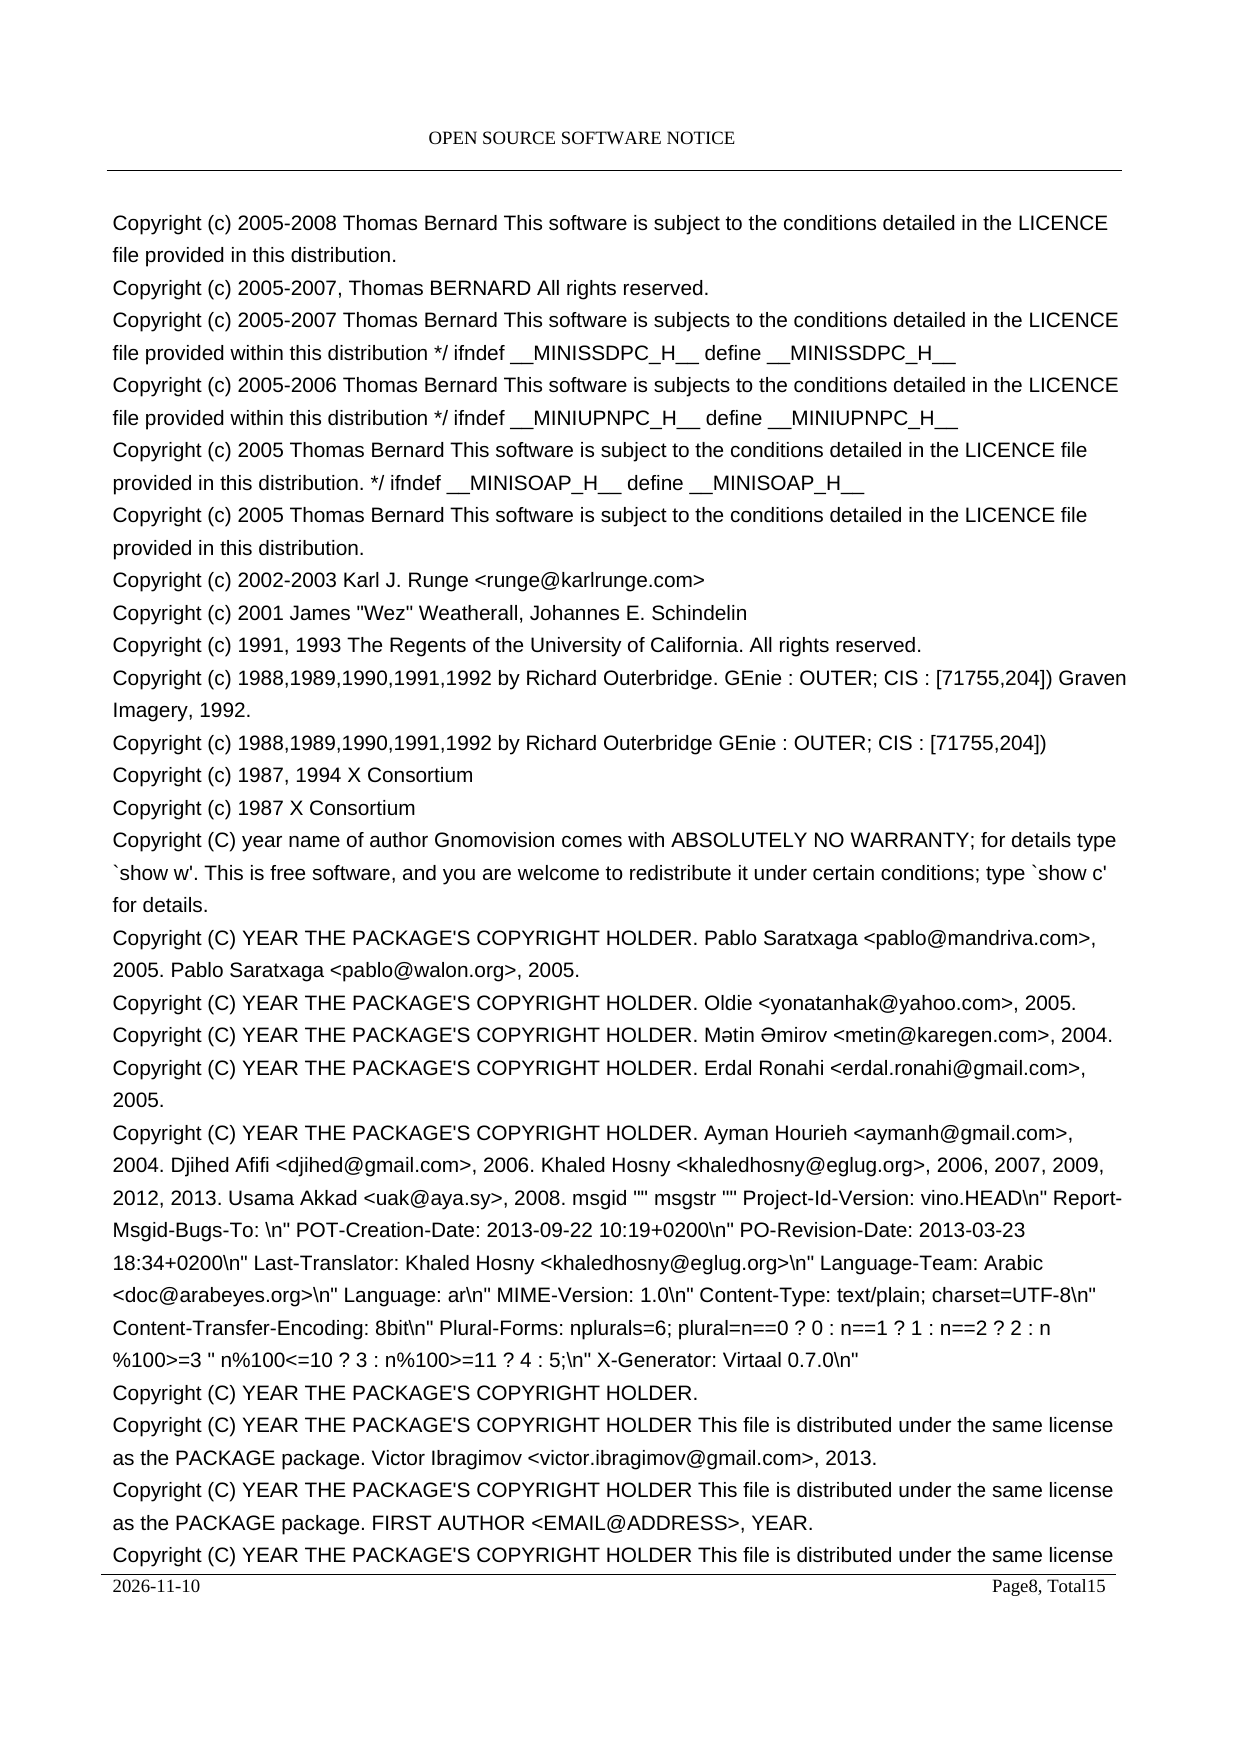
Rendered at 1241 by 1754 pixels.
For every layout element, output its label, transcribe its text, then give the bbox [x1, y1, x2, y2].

text Copyright (c) 2001 James "Wez" Weatherall, Johannes E. Schindelin [112, 596, 1128, 629]
text Copyright (C) YEAR THE PACKAGE'S COPYRIGHT HOLDER. Erdal Ronahi <erdal.ronahi@gmail.com>, 2005. [112, 1051, 1128, 1116]
text Copyright (c) 2005-2007, Thomas BERNARD All rights reserved. [112, 271, 1128, 304]
text Copyright (c) 1987 X Consortium [112, 791, 1128, 824]
text Copyright (C) year name of author Gnomovision comes with ABSOLUTELY NO WARRANTY; for details type `show w'. This is free software, and you are welcome to redistribute it under certain conditions; type `show c' for details. [112, 824, 1128, 921]
text Copyright (c) 1987, 1994 X Consortium [112, 759, 1128, 791]
text Copyright (c) 1988,1989,1990,1991,1992 by Richard Outerbridge. GEnie : OUTER; CIS : [71755,204]) Graven Imagery, 1992. [112, 661, 1128, 726]
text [112, 1539, 1128, 1571]
text Copyright (C) YEAR THE PACKAGE'S COPYRIGHT HOLDER This file is distributed under the same license as the PACKAGE package. FIRST AUTHOR <EMAIL@ADDRESS>, YEAR. [112, 1474, 1128, 1539]
text Copyright (C) YEAR THE PACKAGE'S COPYRIGHT HOLDER This file is distributed under the same license as the PACKAGE package. Victor Ibragimov <victor.ibragimov@gmail.com>, 2013. [112, 1409, 1128, 1474]
text Copyright (C) YEAR THE PACKAGE'S COPYRIGHT HOLDER. Pablo Saratxaga <pablo@mandriva.com>, 2005. Pablo Saratxaga <pablo@walon.org>, 2005. [112, 921, 1128, 986]
text Copyright (c) 2002-2003 Karl J. Runge <runge@karlrunge.com> [112, 564, 1128, 596]
text Copyright (c) 2005-2008 Thomas Bernard This software is subject to the conditions detailed in the LICENCE file provided in this distribution. [112, 206, 1128, 271]
text Copyright (C) YEAR THE PACKAGE'S COPYRIGHT HOLDER. Oldie <yonatanhak@yahoo.com>, 2005. [112, 986, 1128, 1019]
text Copyright (c) 1988,1989,1990,1991,1992 by Richard Outerbridge GEnie : OUTER; CIS : [71755,204]) [112, 726, 1128, 759]
text Copyright (c) 2005 Thomas Bernard This software is subject to the conditions detailed in the LICENCE file provided in this distribution. [112, 499, 1128, 564]
text Copyright (C) YEAR THE PACKAGE'S COPYRIGHT HOLDER. Mətin Əmirov <metin@karegen.com>, 2004. [112, 1019, 1128, 1051]
text Copyright (c) 2005-2007 Thomas Bernard This software is subjects to the conditions detailed in the LICENCE file provided within this distribution */ ifndef __MINISSDPC_H__ define __MINISSDPC_H__ [112, 304, 1128, 369]
text Copyright (c) 2005-2006 Thomas Bernard This software is subjects to the conditions detailed in the LICENCE file provided within this distribution */ ifndef __MINIUPNPC_H__ define __MINIUPNPC_H__ [112, 369, 1128, 434]
text Copyright (C) YEAR THE PACKAGE'S COPYRIGHT HOLDER. [112, 1376, 1128, 1409]
text Copyright (c) 1991, 1993 The Regents of the University of California. All rights reserved. [112, 629, 1128, 661]
text Copyright (C) YEAR THE PACKAGE'S COPYRIGHT HOLDER. Ayman Hourieh <aymanh@gmail.com>, 2004. Djihed Afifi <djihed@gmail.com>, 2006. Khaled Hosny <khaledhosny@eglug.org>, 2006, 2007, 2009, 2012, 2013. Usama Akkad <uak@aya.sy>, 2008. msgid "" msgstr "" Project-Id-Version: vino.HEAD\n" Report-Msgid-Bugs-To: \n" POT-Creation-Date: 2013-09-22 10:19+0200\n" PO-Revision-Date: 2013-03-23 18:34+0200\n" Last-Translator: Khaled Hosny <khaledhosny@eglug.org>\n" Language-Team: Arabic <doc@arabeyes.org>\n" Language: ar\n" MIME-Version: 1.0\n" Content-Type: text/plain; charset=UTF-8\n" Content-Transfer-Encoding: 8bit\n" Plural-Forms: nplurals=6; plural=n==0 ? 0 : n==1 ? 1 : n==2 ? 2 : n%100>=3 " n%100<=10 ? 3 : n%100>=11 ? 4 : 5;\n" X-Generator: Virtaal 0.7.0\n" [112, 1116, 1128, 1376]
text Copyright (c) 2005 Thomas Bernard This software is subject to the conditions detailed in the LICENCE file provided in this distribution. */ ifndef __MINISOAP_H__ define __MINISOAP_H__ [112, 434, 1128, 499]
